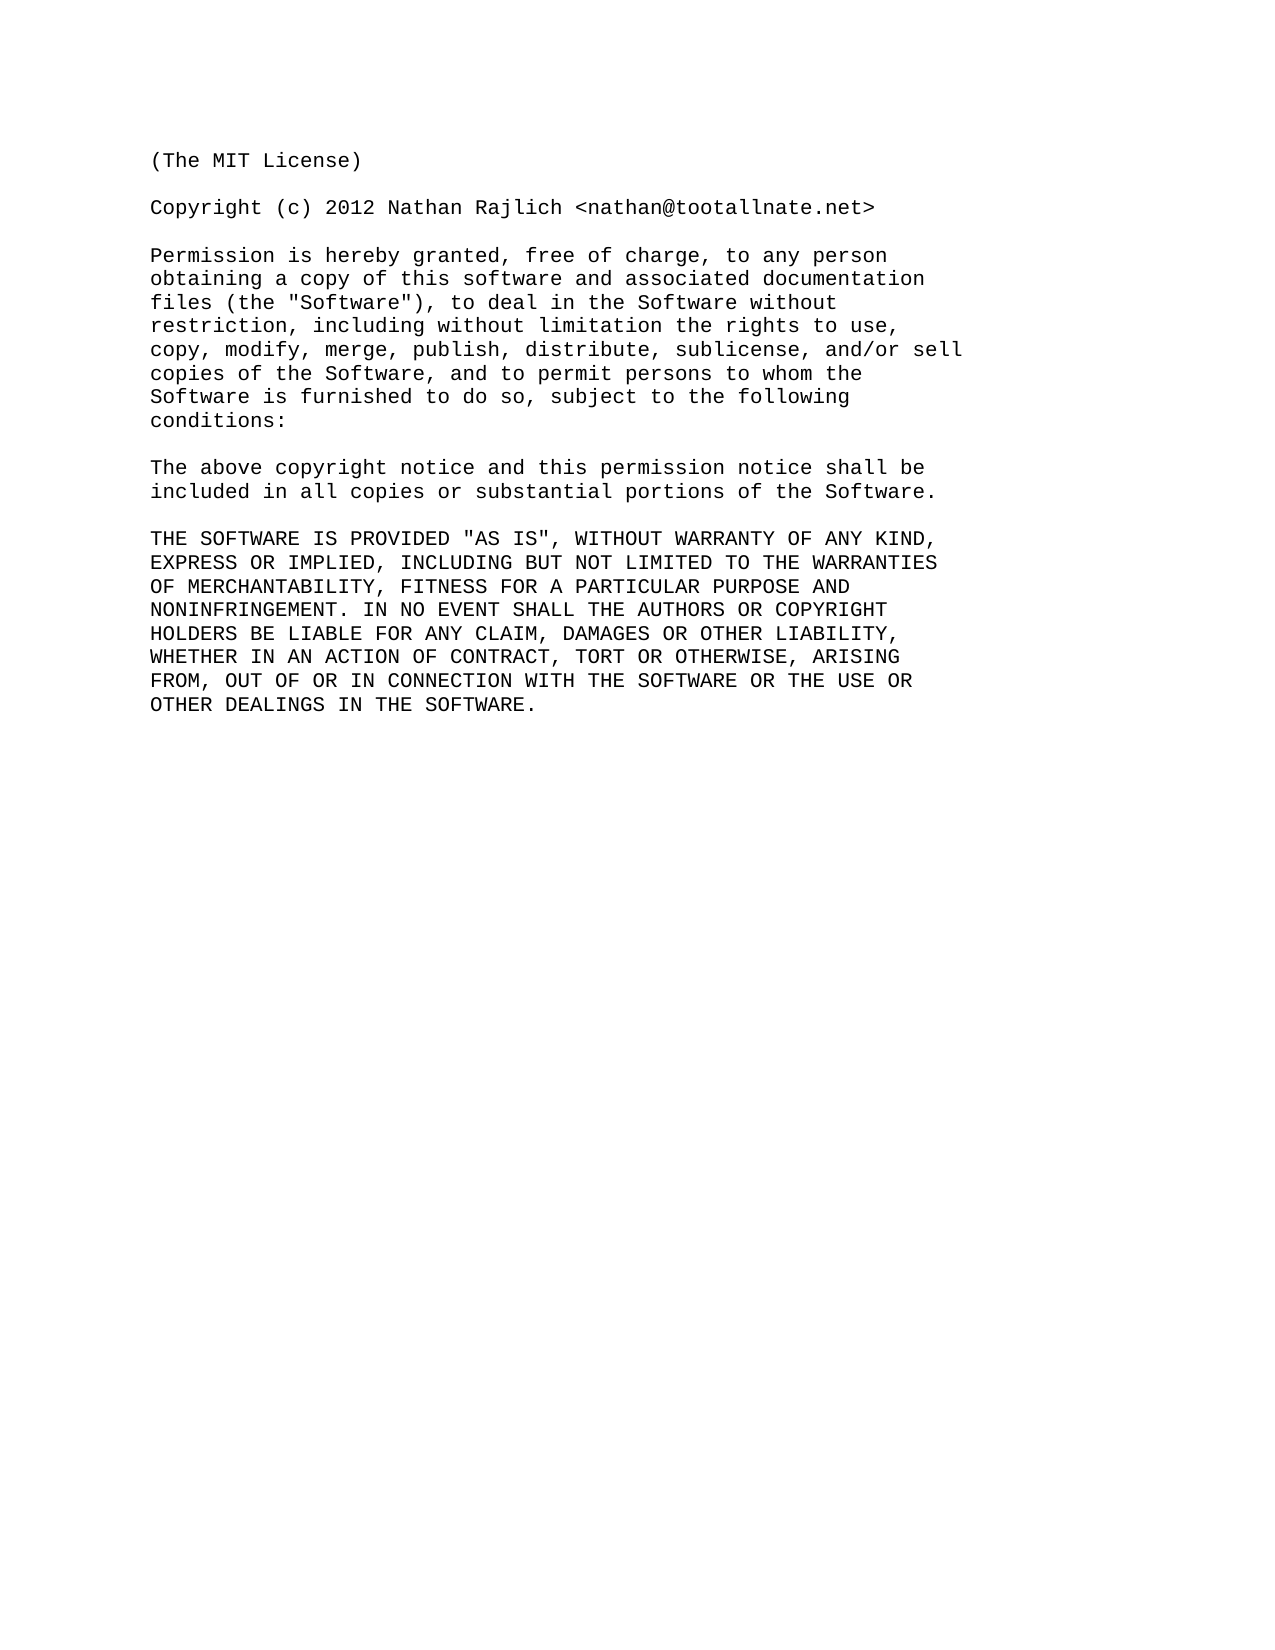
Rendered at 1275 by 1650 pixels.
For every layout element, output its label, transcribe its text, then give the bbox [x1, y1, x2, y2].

text EXPRESS OR IMPLIED, INCLUDING BUT NOT LIMITED TO THE WARRANTIES [150, 552, 1125, 576]
text THE SOFTWARE IS PROVIDED "AS IS", WITHOUT WARRANTY OF ANY KIND, [150, 528, 1125, 552]
text Software is furnished to do so, subject to the following [150, 386, 1125, 410]
text conditions: [150, 410, 1125, 434]
text Permission is hereby granted, free of charge, to any person [150, 244, 1125, 268]
text obtaining a copy of this software and associated documentation [150, 268, 1125, 292]
text OTHER DEALINGS IN THE SOFTWARE. [150, 694, 1125, 717]
text included in all copies or substantial portions of the Software. [150, 481, 1125, 505]
text NONINFRINGEMENT. IN NO EVENT SHALL THE AUTHORS OR COPYRIGHT [150, 599, 1125, 623]
text The above copyright notice and this permission notice shall be [150, 457, 1125, 481]
text HOLDERS BE LIABLE FOR ANY CLAIM, DAMAGES OR OTHER LIABILITY, [150, 623, 1125, 647]
text copies of the Software, and to permit persons to whom the [150, 363, 1125, 386]
text copy, modify, merge, publish, distribute, sublicense, and/or sell [150, 339, 1125, 363]
text OF MERCHANTABILITY, FITNESS FOR A PARTICULAR PURPOSE AND [150, 576, 1125, 599]
text restriction, including without limitation the rights to use, [150, 316, 1125, 339]
text Copyright (c) 2012 Nathan Rajlich <nathan@tootallnate.net> [150, 197, 1125, 221]
text files (the "Software"), to deal in the Software without [150, 292, 1125, 316]
text WHETHER IN AN ACTION OF CONTRACT, TORT OR OTHERWISE, ARISING [150, 647, 1125, 670]
text FROM, OUT OF OR IN CONNECTION WITH THE SOFTWARE OR THE USE OR [150, 670, 1125, 694]
text (The MIT License) [150, 150, 1125, 174]
